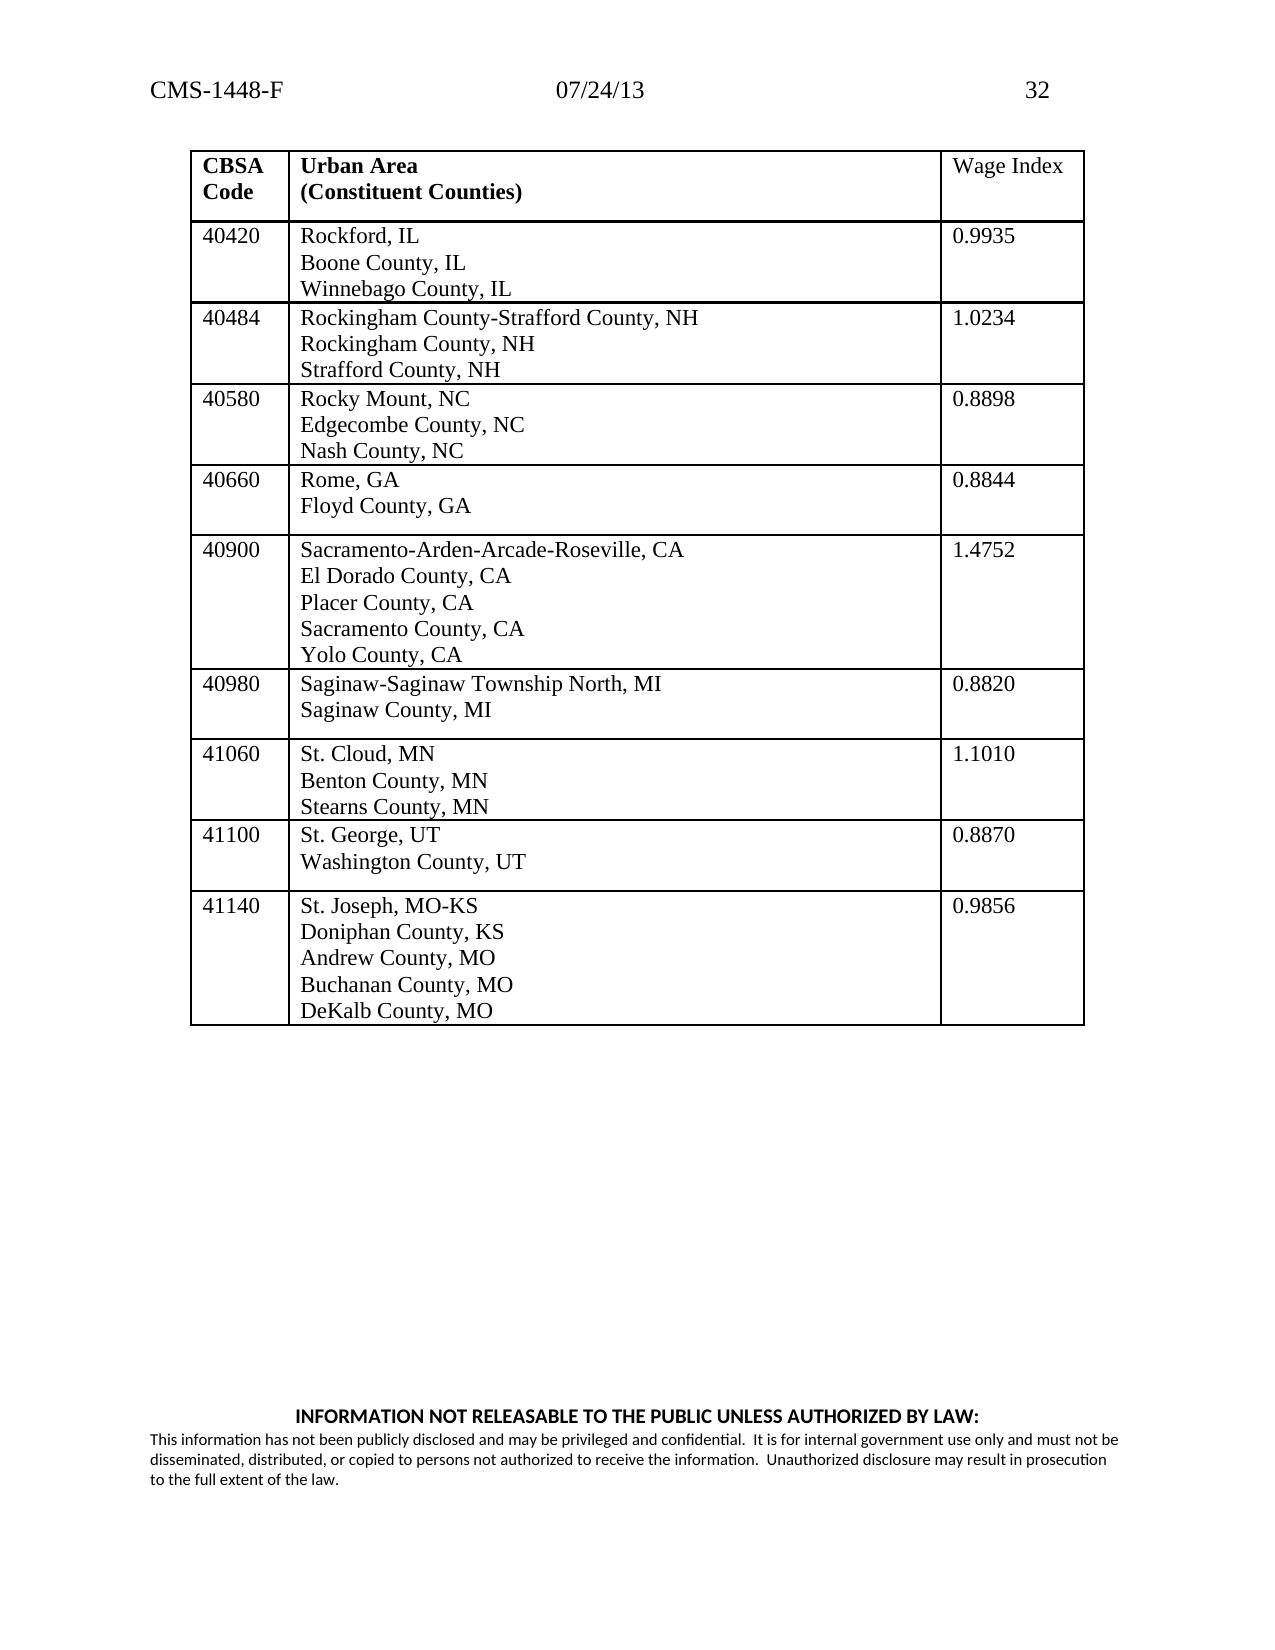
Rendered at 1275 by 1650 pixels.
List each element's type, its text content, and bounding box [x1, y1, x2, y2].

table_cell 40484 [192, 304, 288, 383]
table_cell 41100 [192, 821, 288, 890]
table_header Wage Index [942, 152, 1083, 220]
table_cell 1.1010 [942, 740, 1083, 819]
table_cell 0.9935 [942, 223, 1083, 301]
table_cell 40660 [192, 466, 288, 534]
table_cell Rome, GA Floyd County, GA [290, 466, 940, 534]
table_cell 40900 [192, 536, 288, 668]
table_cell Rocky Mount, NC Edgecombe County, NC Nash County, NC [290, 385, 940, 464]
table_cell St. Joseph, MO-KS Doniphan County, KS Andrew County, MO Buchanan County, MO DeKalb County, MO [290, 892, 940, 1023]
table_cell Saginaw-Saginaw Township North, MI Saginaw County, MI [290, 670, 940, 738]
table_cell 41060 [192, 740, 288, 819]
table_header Urban Area (Constituent Counties) [290, 152, 940, 220]
table_header CBSA Code [192, 152, 288, 220]
table_cell 40580 [192, 385, 288, 464]
table_cell St. George, UT Washington County, UT [290, 821, 940, 890]
table_cell 40420 [192, 223, 288, 301]
table_cell Rockingham County-Strafford County, NH Rockingham County, NH Strafford County, NH [290, 304, 940, 383]
table_cell 0.8844 [942, 466, 1083, 534]
table_cell 0.8820 [942, 670, 1083, 738]
table_cell Rockford, IL Boone County, IL Winnebago County, IL [290, 223, 940, 301]
table_cell 41140 [192, 892, 288, 1023]
table_cell 1.4752 [942, 536, 1083, 668]
table_cell St. Cloud, MN Benton County, MN Stearns County, MN [290, 740, 940, 819]
table_cell 1.0234 [942, 304, 1083, 383]
table_cell 40980 [192, 670, 288, 738]
table_cell Sacramento-Arden-Arcade-Roseville, CA El Dorado County, CA Placer County, CA Sacramento County, CA Yolo County, CA [290, 536, 940, 668]
table_cell 0.8898 [942, 385, 1083, 464]
table_cell 0.9856 [942, 892, 1083, 1023]
table_cell 0.8870 [942, 821, 1083, 890]
